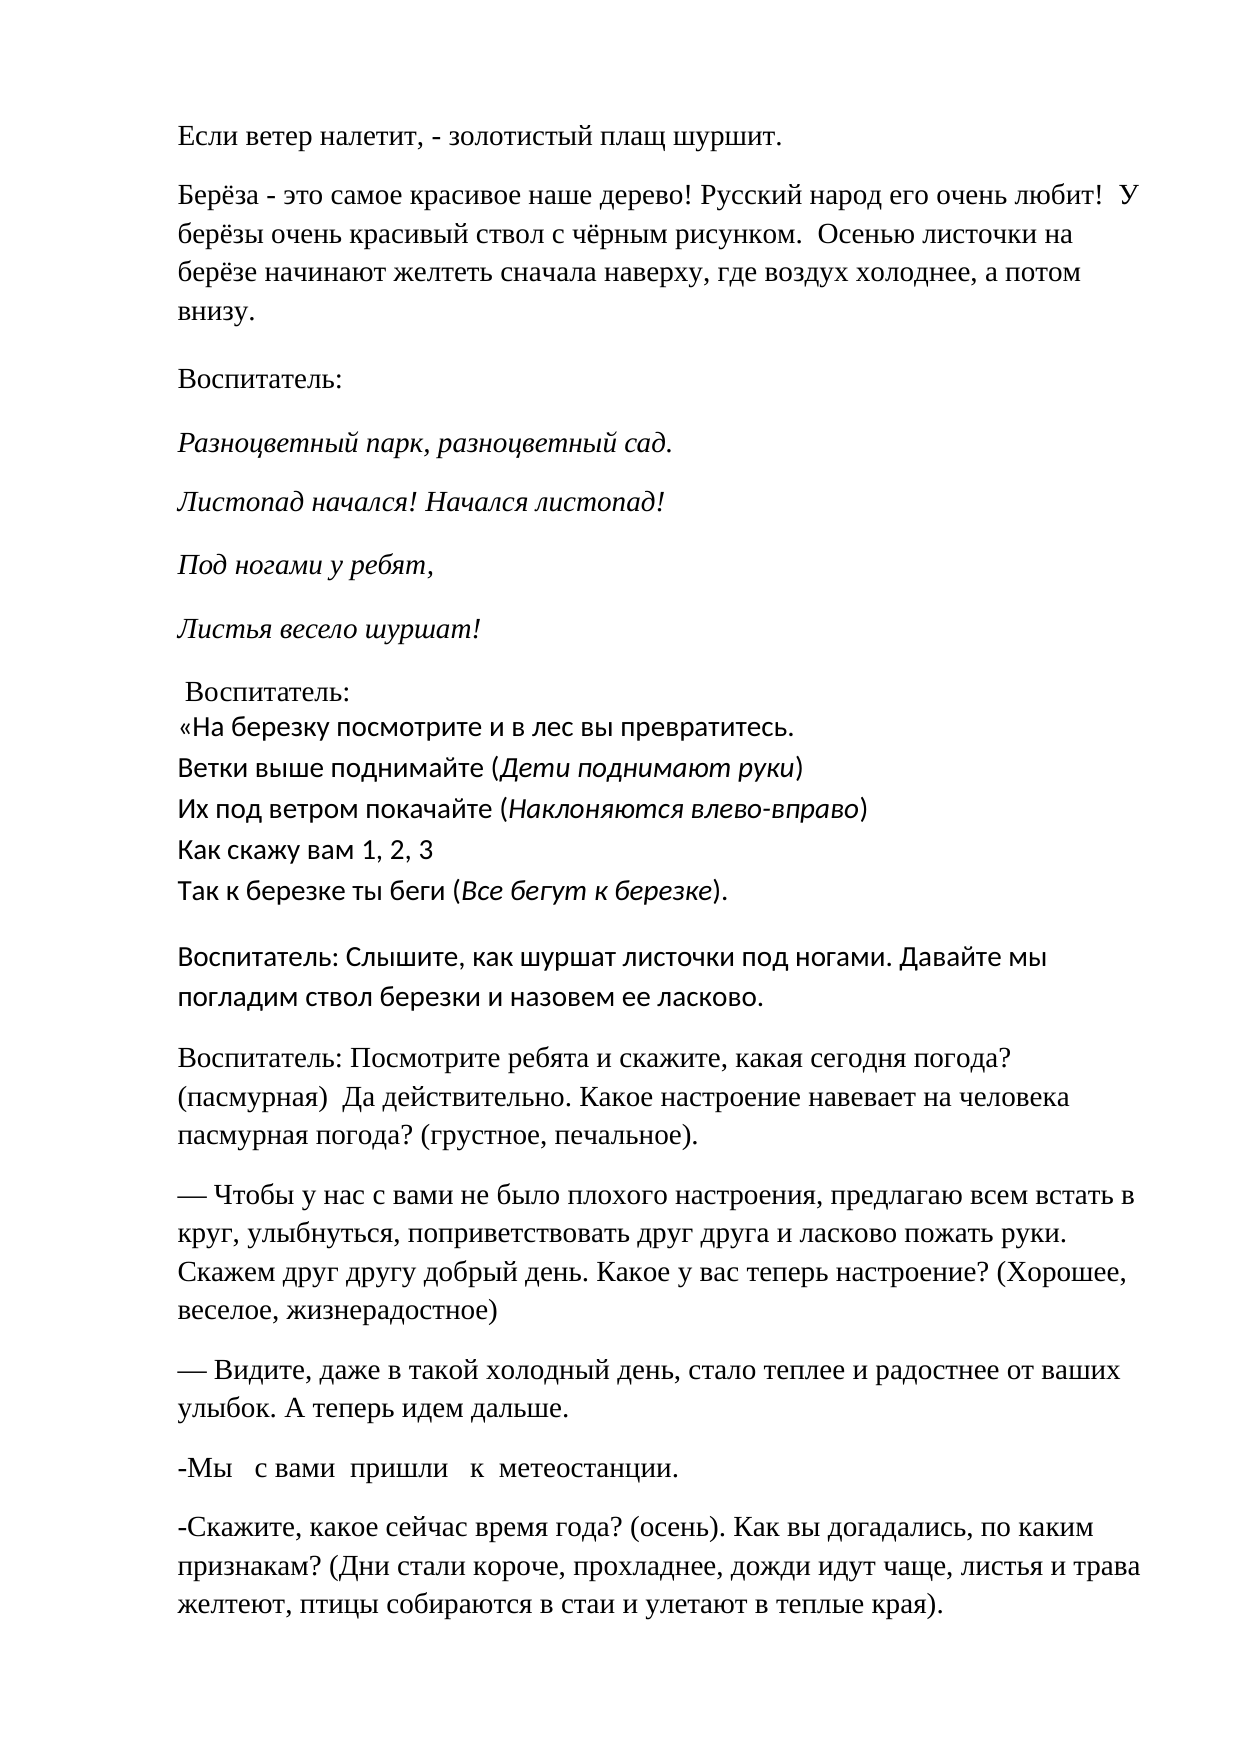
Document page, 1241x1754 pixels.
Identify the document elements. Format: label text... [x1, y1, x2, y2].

text Берёза - это самое красивое наше дерево! Русский народ его очень любит! У берёзы очень красивый ствол с чёрным рисунком. Осенью листочки на берёзе начинают желтеть сначала наверху, где воздух холоднее, а потом внизу. [177, 177, 1152, 327]
text Так к березке ты беги (Все бегут к березке). [177, 872, 1152, 907]
text Разноцветный парк, разноцветный сад. [177, 425, 1152, 459]
text — Чтобы у нас с вами не было плохого настроения, предлагаю всем встать в круг, улыбнуться, поприветствовать друг друга и ласково пожать руки. Скажем друг другу добрый день. Какое у вас теперь настроение? (Хорошее, веселое, жизнерадостное) [177, 1177, 1152, 1326]
text Ветки выше поднимайте (Дети поднимают руки) [177, 749, 1152, 784]
text — Видите, даже в такой холодный день, стало теплее и радостнее от ваших улыбок. А теперь идем дальше. [177, 1352, 1152, 1424]
text Листопад начался! Начался листопад! [177, 484, 1152, 517]
text -Скажите, какое сейчас время года? (осень). Как вы догадались, по каким признакам? (Дни стали короче, прохладнее, дожди идут чаще, листья и трава желтеют, птицы собираются в стаи и улетают в теплые края). [177, 1509, 1152, 1620]
text Воспитатель: [177, 362, 1152, 395]
text Их под ветром покачайте (Наклоняются влево-вправо) [177, 790, 1152, 825]
text Если ветер налетит, - золотистый плащ шуршит. [177, 118, 1152, 152]
text Воспитатель: [177, 674, 1152, 708]
text Под ногами у ребят, [177, 547, 1152, 581]
text «На березку посмотрите и в лес вы превратитесь. [177, 708, 1152, 743]
text Листья весело шуршат! [177, 611, 1152, 644]
text Воспитатель: Слышите, как шуршат листочки под ногами. Давайте мы погладим ствол березки и назовем ее ласково. [177, 938, 1152, 1014]
text -Мы с вами пришли к метеостанции. [177, 1450, 1152, 1483]
text Воспитатель: Посмотрите ребята и скажите, какая сегодня погода? (пасмурная) Да действительно. Какое настроение навевает на человека пасмурная погода? (грустное, печальное). [177, 1040, 1152, 1151]
text Как скажу вам 1, 2, 3 [177, 831, 1152, 866]
